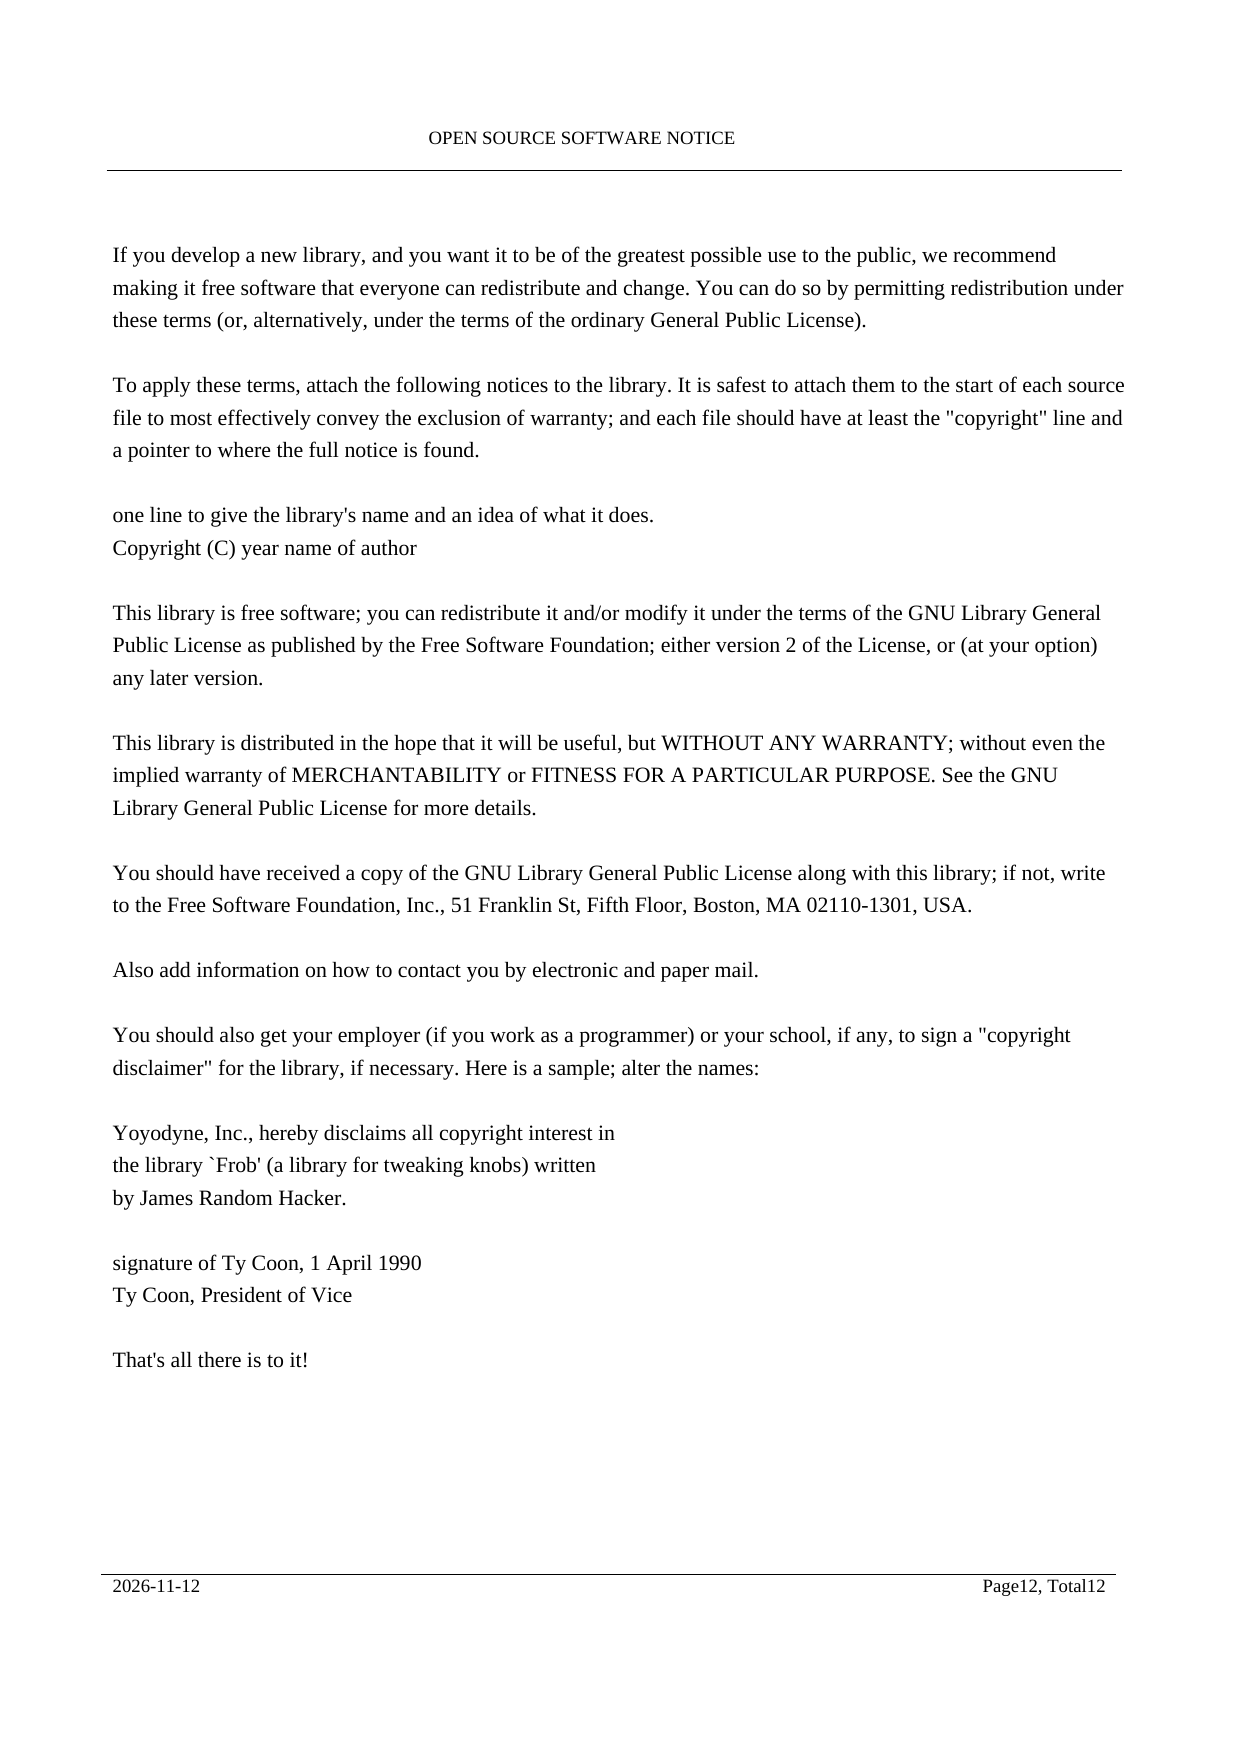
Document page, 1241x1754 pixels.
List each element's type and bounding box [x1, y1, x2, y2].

text [112, 206, 1128, 1376]
